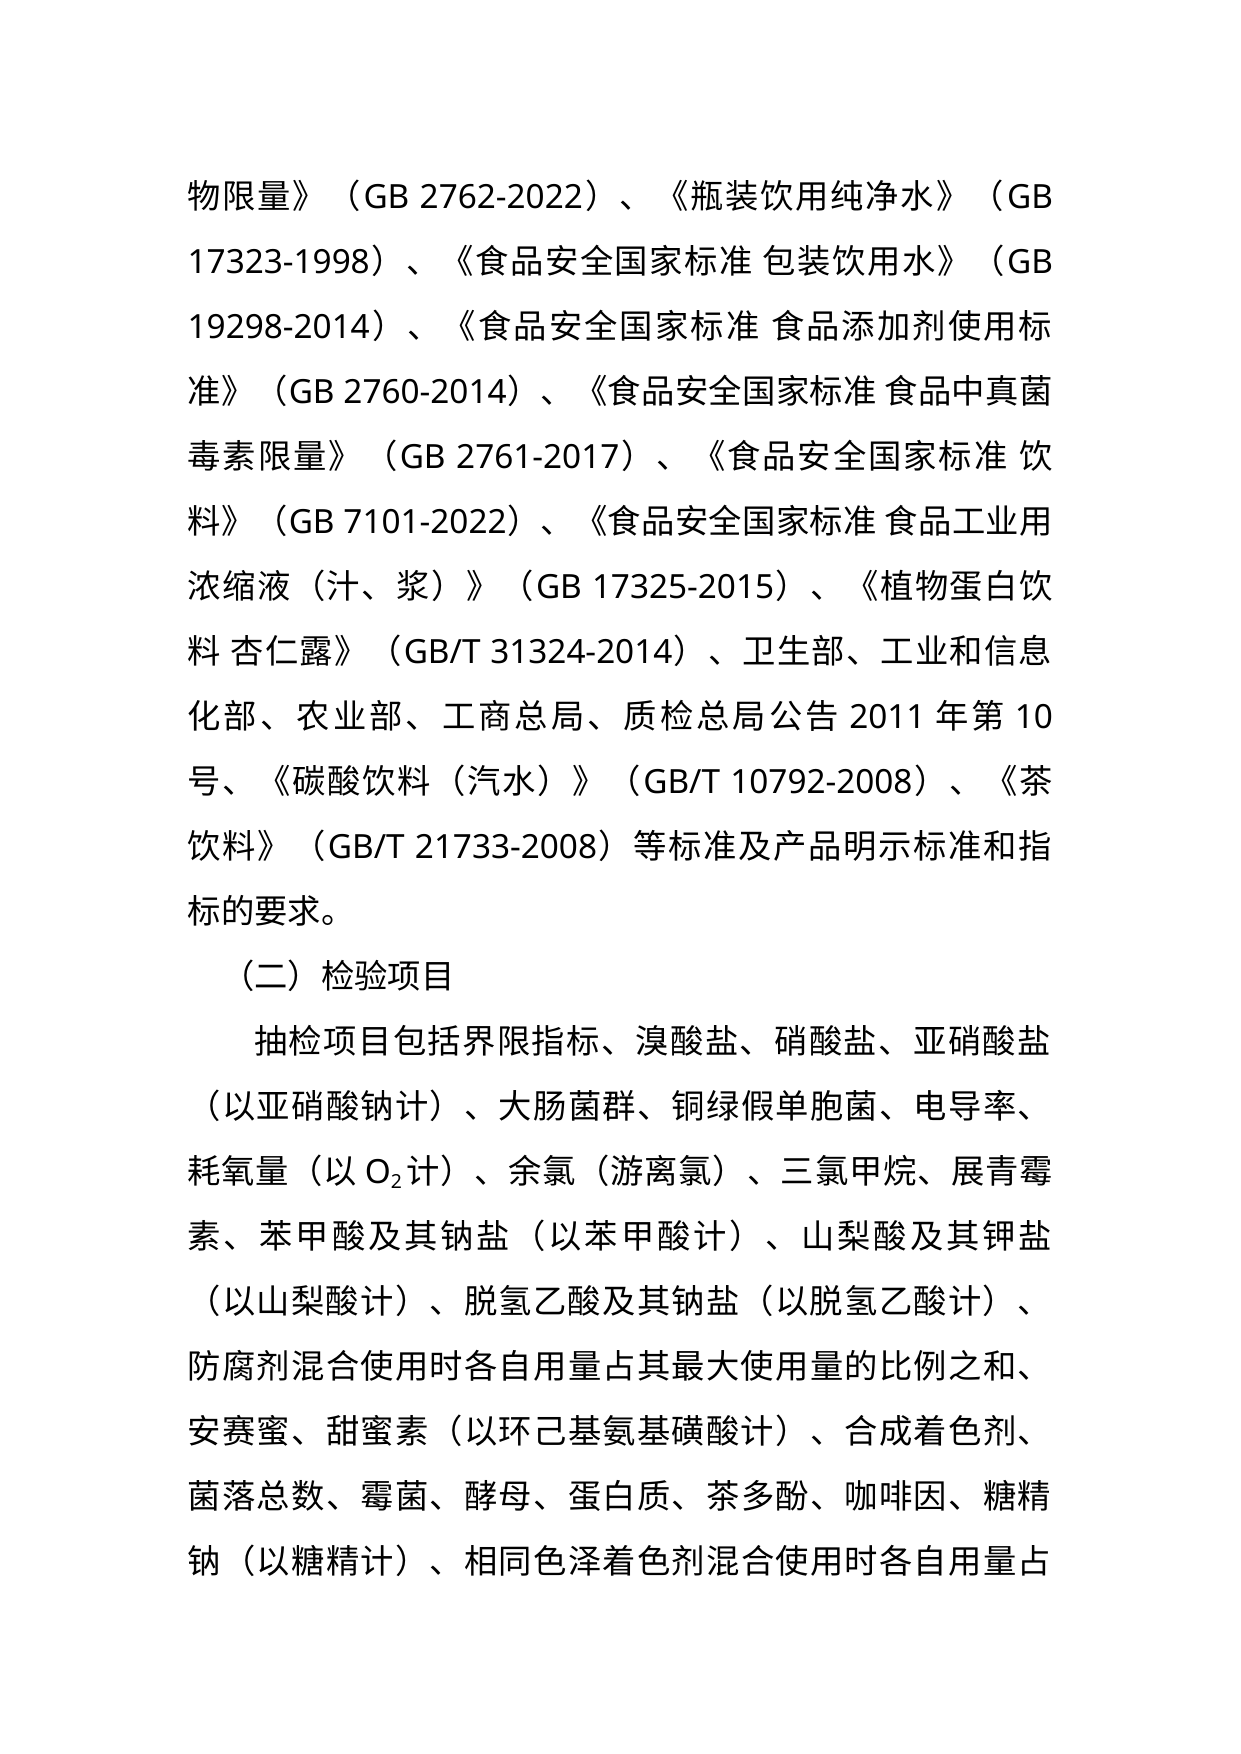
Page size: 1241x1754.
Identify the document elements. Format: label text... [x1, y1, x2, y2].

text （二）检验项目 [187, 942, 1053, 1007]
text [187, 162, 1053, 942]
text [187, 1007, 1053, 1592]
